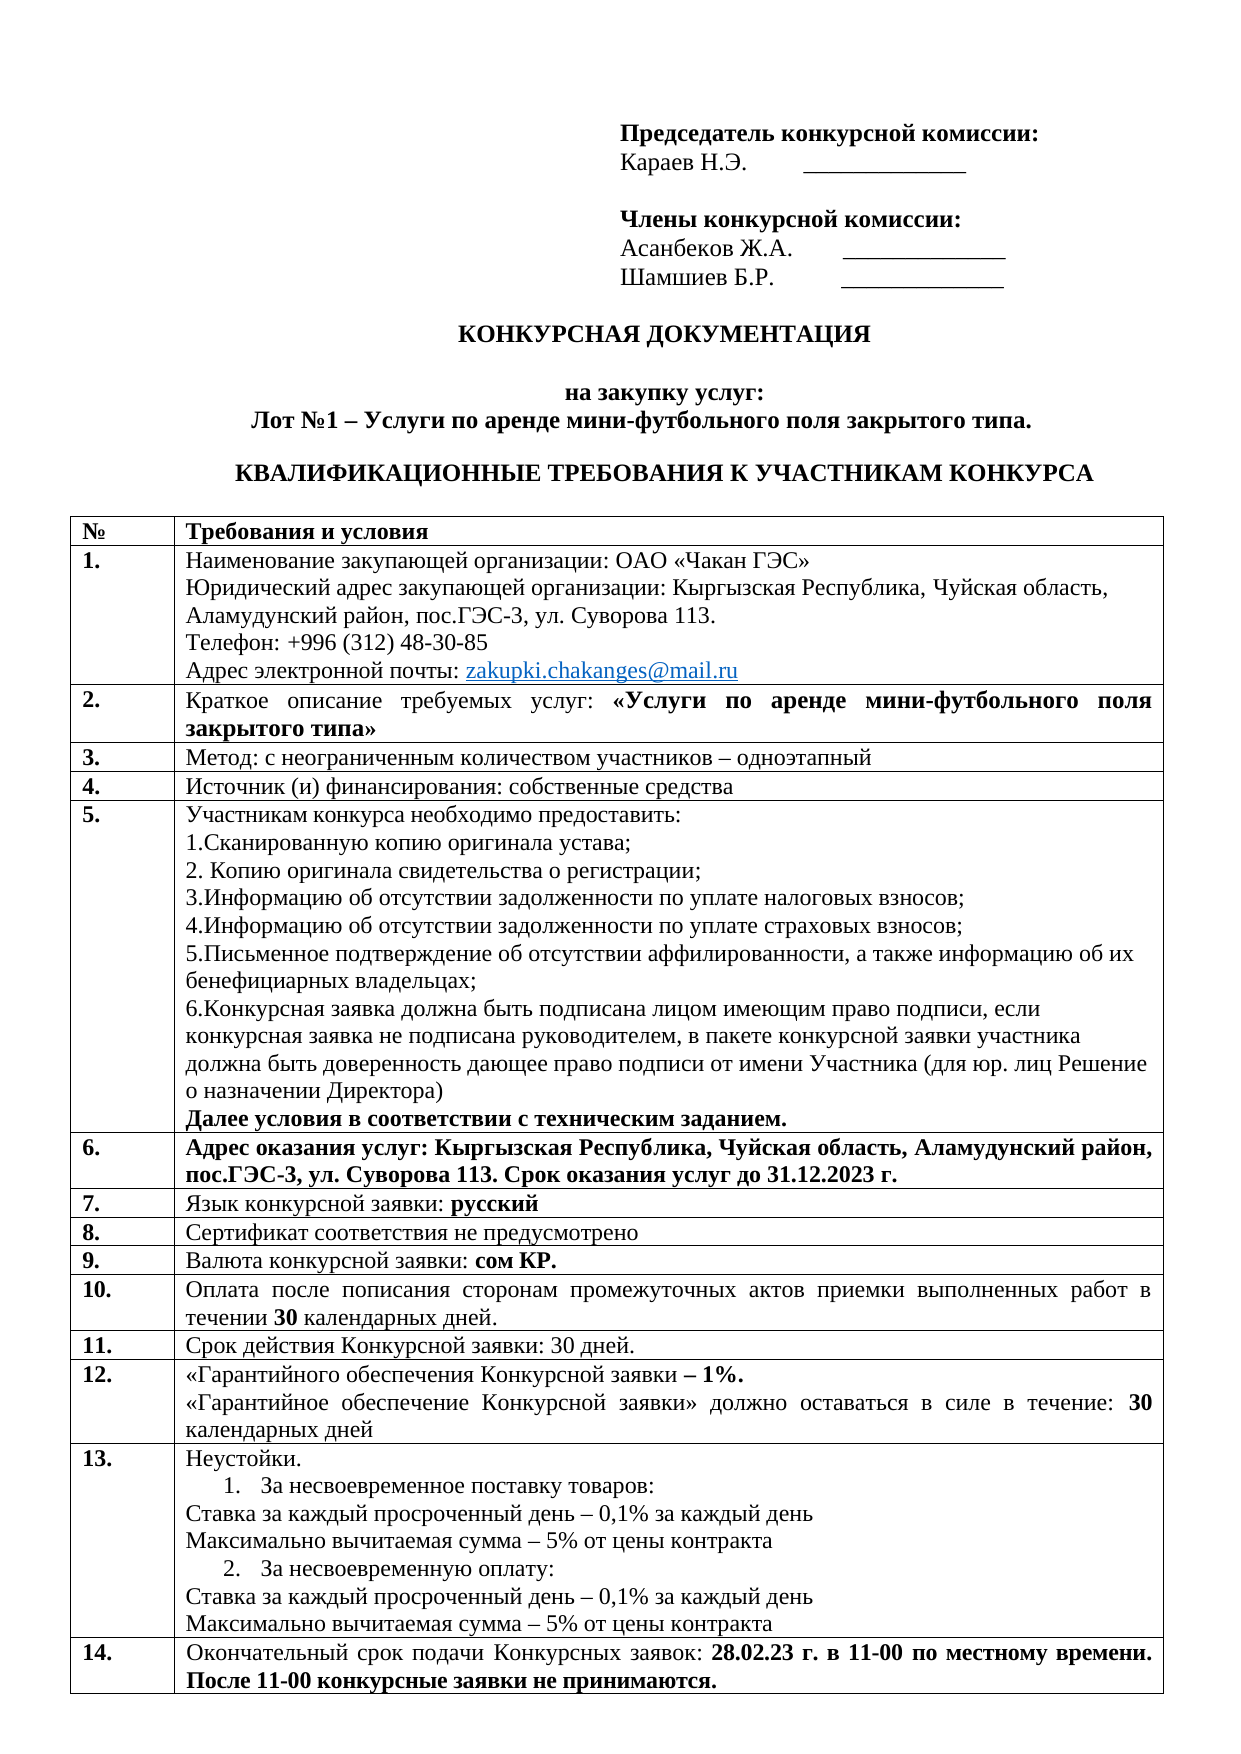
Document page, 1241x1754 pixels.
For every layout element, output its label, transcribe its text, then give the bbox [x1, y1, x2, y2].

table_cell Сертификат соответствия не предусмотрено [175, 1218, 1163, 1245]
table_cell Краткое описание требуемых услуг: «Услуги по аренде мини-футбольного поля закрытого типа» [175, 685, 1163, 742]
table_cell 8. [71, 1218, 174, 1245]
table_cell 14. [71, 1638, 174, 1693]
table_cell Участникам конкурса необходимо предоставить: 1.Cканированную копию оригинала устава; 2. Копию оригинала свидетельства о регистрации; 3.Информацию об отсутствии задолженности по уплате налоговых взносов; 4.Информацию об отсутствии задолженности по уплате страховых взносов; 5.Письменное подтверждение об отсутствии аффилированности, а также информацию об их бенефициарных владельцах; 6.Конкурсная заявка должна быть подписана лицом имеющим право подписи, если конкурсная заявка не подписана руководителем, в пакете конкурсной заявки участника должна быть доверенность дающее право подписи от имени Участника (для юр. лиц Решение о назначении Директора) Далее условия в соответствии с техническим заданием. [175, 801, 1163, 1132]
text Караев Н.Э. _____________ [620, 147, 1152, 176]
table_cell 13. [71, 1444, 174, 1637]
table_cell 1. [71, 546, 174, 684]
table_cell Язык конкурсной заявки: русский [175, 1189, 1163, 1217]
text Члены конкурсной комиссии: [576, 204, 1152, 233]
table_cell 9. [71, 1246, 174, 1274]
table_cell Наименование закупающей организации: ОАО «Чакан ГЭС» Юридический адрес закупающей организации: Кыргызская Республика, Чуйская область, Аламудунский район, пос.ГЭС-3, ул. Суворова 113. Телефон: +996 (312) 48-30-85 Адрес электронной почты: zakupki.chakanges@mail.ru [175, 546, 1163, 684]
table_cell 7. [71, 1189, 174, 1217]
text Асанбеков Ж.А. _____________ [576, 233, 1152, 262]
table_cell 11. [71, 1331, 174, 1359]
table_cell Срок действия Конкурсной заявки: 30 дней. [175, 1331, 1163, 1359]
table_cell 2. [71, 685, 174, 742]
text Председатель конкурсной комиссии: [620, 118, 1152, 147]
table_cell Неустойки. За несвоевременное поставку товаров: Ставка за каждый просроченный день – 0,1% за каждый день Максимально вычитаемая сумма – 5% от цены контракта За несвоевременную оплату: Ставка за каждый просроченный день – 0,1% за каждый день Максимально вычитаемая сумма – 5% от цены контракта [175, 1444, 1163, 1637]
table_cell 10. [71, 1275, 174, 1330]
table_cell Валюта конкурсной заявки: сом КР. [175, 1246, 1163, 1274]
table_header Требования и условия [175, 517, 1163, 544]
table_cell 6. [71, 1133, 174, 1188]
text Квалификационные требования к участникам конкурса [177, 458, 1152, 487]
text КОНКУРСНАЯ ДОКУМЕНТАЦИЯ [177, 319, 1152, 348]
table_header № [71, 517, 174, 544]
table_cell «Гарантийного обеспечения Конкурсной заявки – 1%. «Гарантийное обеспечение Конкурсной заявки» должно оставаться в силе в течение: 30 календарных дней [175, 1360, 1163, 1443]
table_cell Оплата после пописания сторонам промежуточных актов приемки выполненных работ в течении 30 календарных дней. [175, 1275, 1163, 1330]
text Шамшиев Б.Р. _____________ [177, 262, 1152, 291]
table_cell 5. [71, 801, 174, 1132]
table_cell 4. [71, 772, 174, 799]
table_cell 3. [71, 743, 174, 771]
table_cell Источник (и) финансирования: собственные средства [175, 772, 1163, 799]
table_cell Окончательный срок подачи Конкурсных заявок: 28.02.23 г. в 11-00 по местному времени. После 11-00 конкурсные заявки не принимаются. [175, 1638, 1163, 1693]
table_cell 12. [71, 1360, 174, 1443]
table_cell Метод: с неограниченным количеством участников – одноэтапный [175, 743, 1163, 771]
text на закупку услуг: [177, 348, 1152, 406]
table_cell Адрес оказания услуг: Кыргызская Республика, Чуйская область, Аламудунский район, пос.ГЭС-3, ул. Суворова 113. Срок оказания услуг до 31.12.2023 г. [175, 1133, 1163, 1188]
text Лот №1 – Услуги по аренде мини-футбольного поля закрытого типа. [177, 406, 1152, 434]
